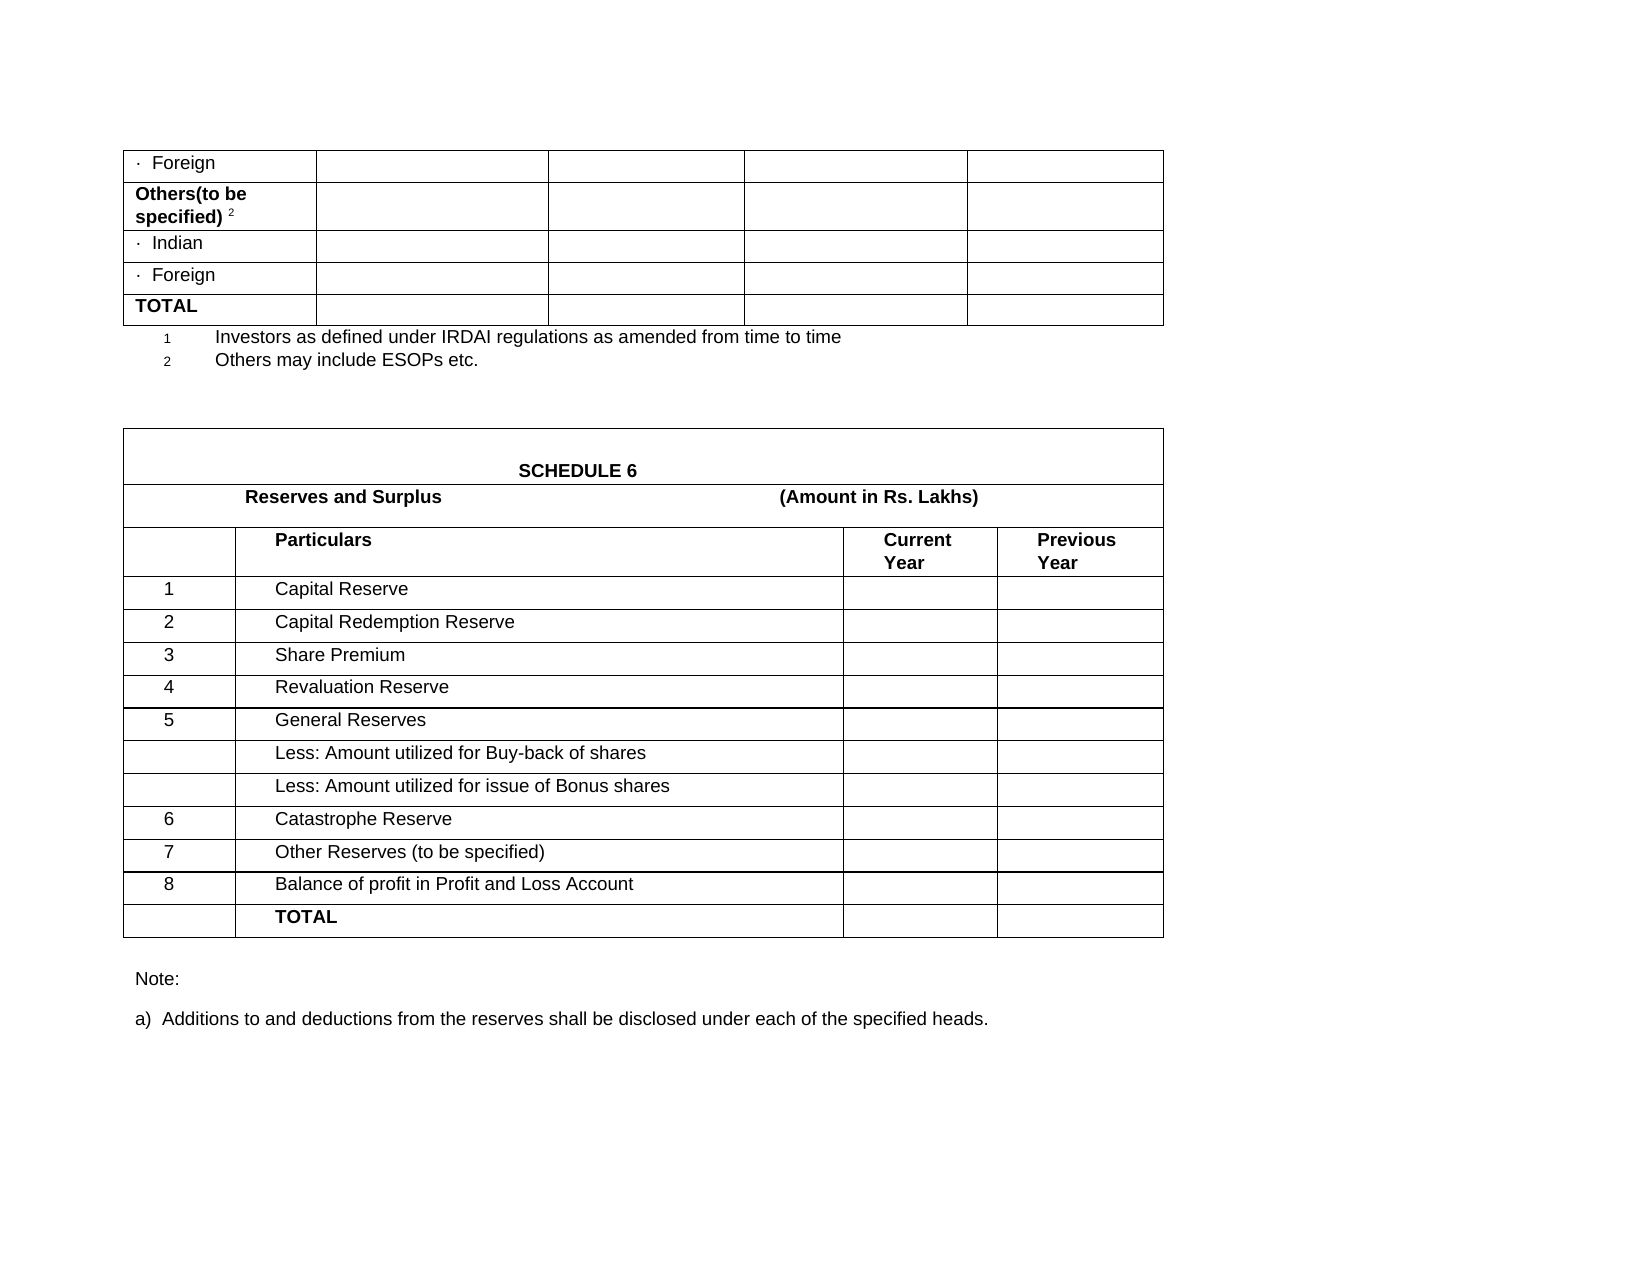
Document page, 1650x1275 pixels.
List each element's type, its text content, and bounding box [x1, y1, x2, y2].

table_cell [998, 676, 1163, 707]
table_cell [844, 709, 997, 740]
table_cell [844, 873, 997, 904]
table_cell [549, 183, 744, 230]
table_cell [124, 741, 235, 773]
table_cell Less: Amount utilized for issue of Bonus shares [236, 774, 843, 806]
table_cell [124, 528, 235, 576]
table_cell Others(to be specified) 2 [124, 183, 316, 230]
table_cell [549, 263, 744, 293]
table_cell [317, 263, 548, 293]
table_cell [998, 709, 1163, 740]
table_cell 6 [124, 807, 235, 839]
table_cell [745, 231, 967, 262]
table_cell Particulars [236, 528, 843, 576]
table_cell [549, 151, 744, 182]
table_header SCHEDULE 6 [124, 429, 997, 484]
text Note: [135, 968, 1525, 989]
table_cell [317, 151, 548, 182]
table_cell Balance of profit in Profit and Loss Account [236, 873, 843, 904]
table_cell [124, 905, 235, 937]
table_cell 4 [124, 676, 235, 707]
table_cell [844, 577, 997, 609]
table_cell [844, 741, 997, 773]
table_cell Capital Reserve [236, 577, 843, 609]
table_cell [844, 905, 997, 937]
table_cell 1 [124, 577, 235, 609]
list Others may include ESOPs etc. [163, 349, 1044, 370]
table_cell [998, 807, 1163, 839]
table_cell Current Year [844, 528, 997, 576]
table_cell · Indian [124, 231, 316, 262]
table_cell [998, 905, 1163, 937]
table_cell [844, 643, 997, 674]
table_cell [844, 676, 997, 707]
list Investors as defined under IRDAI regulations as amended from time to time [163, 326, 1044, 348]
text a) Additions to and deductions from the reserves shall be disclosed under each of the specified heads. [135, 1008, 1525, 1029]
table_cell 5 [124, 709, 235, 740]
table_cell [317, 295, 548, 325]
table_cell TOTAL [124, 295, 316, 325]
table_cell Less: Amount utilized for Buy-back of shares [236, 741, 843, 773]
table_cell [844, 840, 997, 871]
table_cell Share Premium [236, 643, 843, 674]
table_cell [844, 807, 997, 839]
table_cell [997, 485, 1163, 527]
table_cell [549, 231, 744, 262]
table_cell [745, 183, 967, 230]
table_cell [968, 183, 1163, 230]
table_cell 7 [124, 840, 235, 871]
table_cell [317, 183, 548, 230]
table_header [997, 429, 1163, 484]
table_cell Previous Year [998, 528, 1163, 576]
table_cell · Foreign [124, 151, 316, 182]
table_cell Revaluation Reserve [236, 676, 843, 707]
table_cell TOTAL [236, 905, 843, 937]
table_cell [317, 231, 548, 262]
table_cell [968, 295, 1163, 325]
table_cell [844, 610, 997, 642]
table_cell 8 [124, 873, 235, 904]
table_cell [844, 774, 997, 806]
table_cell [968, 231, 1163, 262]
table_cell [745, 151, 967, 182]
table_cell [745, 263, 967, 293]
table_cell [968, 151, 1163, 182]
table_cell [124, 774, 235, 806]
table_cell [998, 643, 1163, 674]
table_cell 2 [124, 610, 235, 642]
table_cell [998, 741, 1163, 773]
table_cell [998, 840, 1163, 871]
table_cell [745, 295, 967, 325]
table_cell Reserves and Surplus (Amount in Rs. Lakhs) [124, 485, 997, 527]
table_cell General Reserves [236, 709, 843, 740]
table_cell [998, 577, 1163, 609]
table_cell Other Reserves (to be specified) [236, 840, 843, 871]
table_cell Catastrophe Reserve [236, 807, 843, 839]
table_cell Capital Redemption Reserve [236, 610, 843, 642]
table_cell 3 [124, 643, 235, 674]
table_cell [549, 295, 744, 325]
table_cell · Foreign [124, 263, 316, 293]
table_cell [998, 610, 1163, 642]
table_cell [998, 774, 1163, 806]
table_cell [998, 873, 1163, 904]
table_cell [968, 263, 1163, 293]
